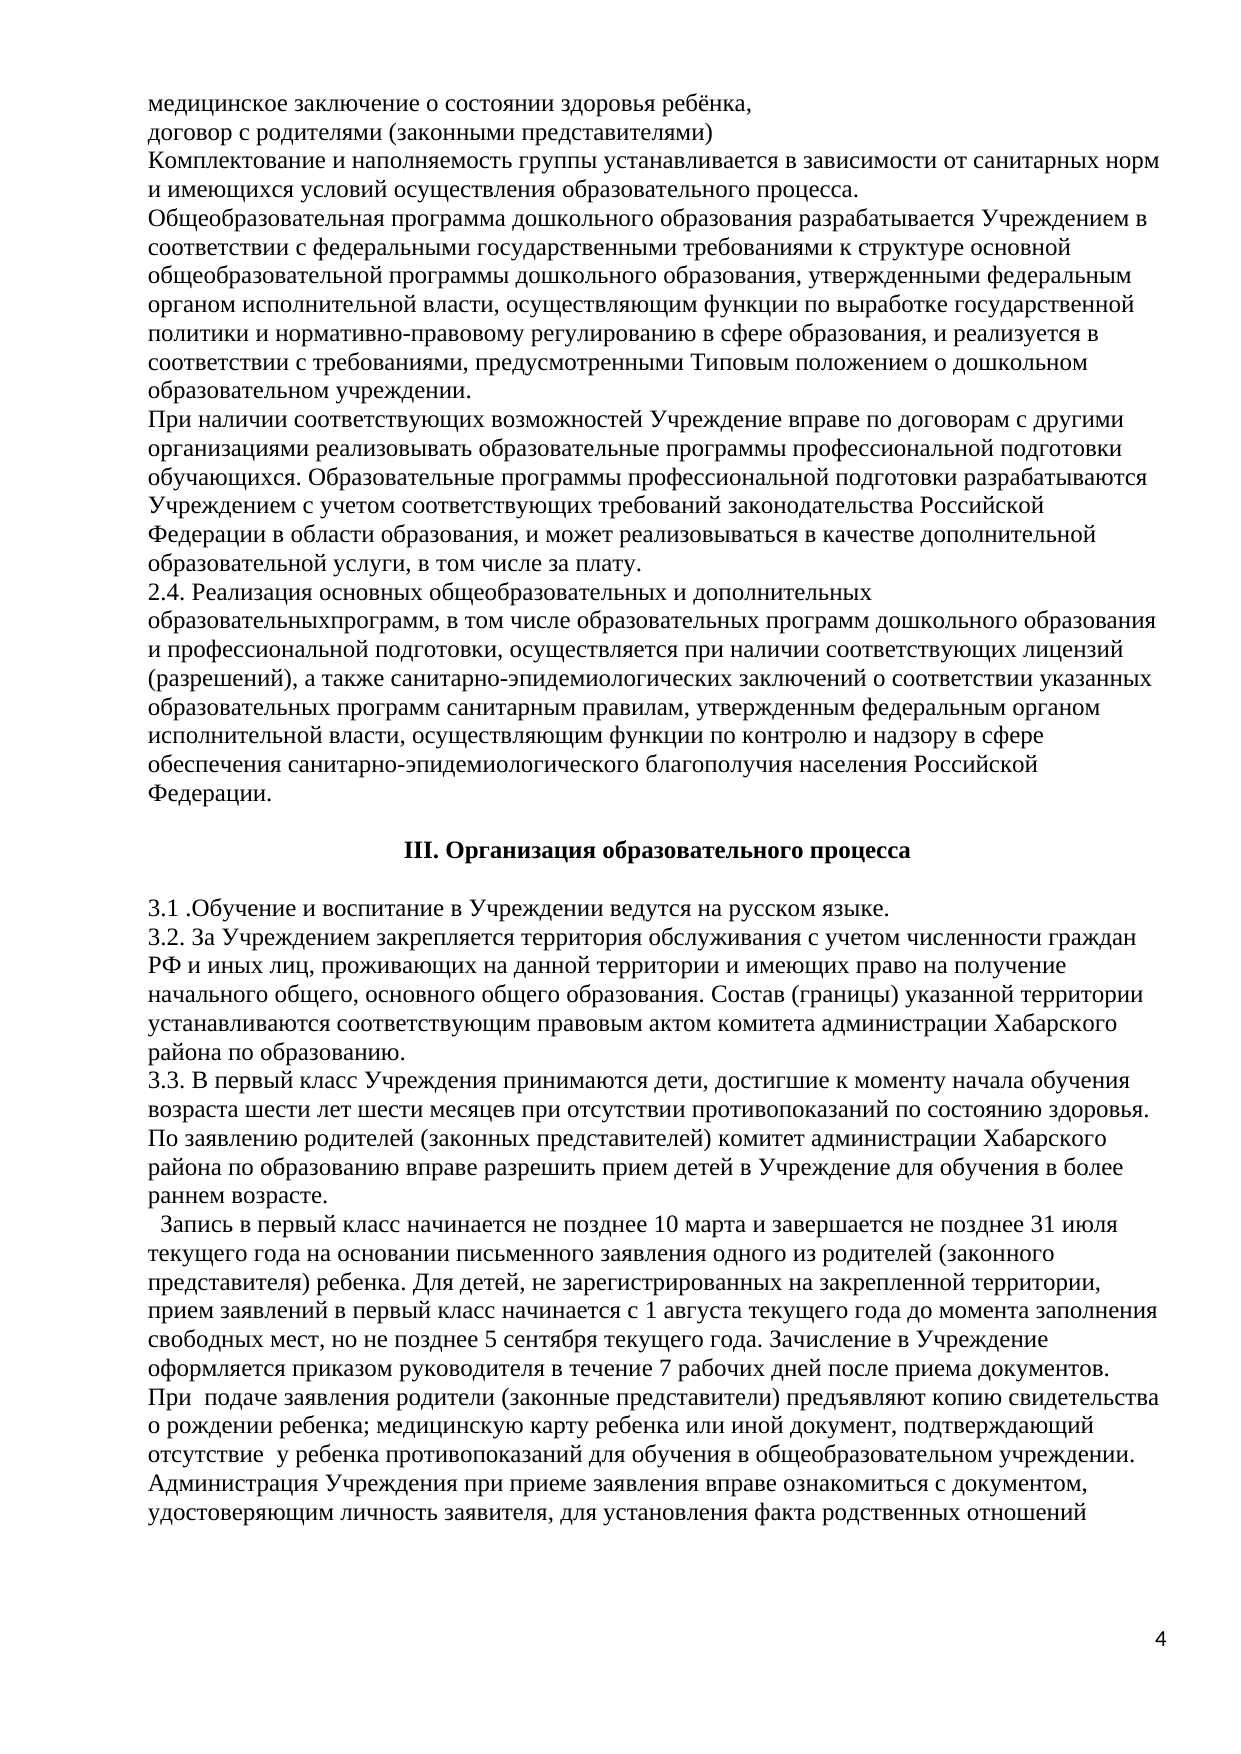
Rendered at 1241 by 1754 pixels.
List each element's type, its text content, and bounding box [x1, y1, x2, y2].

text 3.3. В первый класс Учреждения принимаются дети, достигшие к моменту начала обучения возраста шести лет шести месяцев при отсутствии противопоказаний по состоянию здоровья. По заявлению родителей (законных представителей) комитет администрации Хабарского района по образованию вправе разрешить прием детей в Учреждение для обучения в более раннем возрасте. [148, 1065, 1167, 1209]
text 2.4. Реализация основных общеобразовательных и дополнительных образовательныхпрограмм, в том числе образовательных программ дошкольного образования и профессиональной подготовки, осуществляется при наличии соответствующих лицензий (разрешений), а также санитарно-эпидемиологических заключений о соответствии указанных образовательных программ санитарным правилам, утвержденным федеральным органом исполнительной власти, осуществляющим функции по контролю и надзору в сфере обеспечения санитарно-эпидемиологического благополучия населения Российской Федерации. [148, 577, 1167, 807]
text Комплектование и наполняемость группы устанавливается в зависимости от санитарных норм и имеющихся условий осуществления образовательного процесса. [148, 145, 1167, 203]
text При наличии соответствующих возможностей Учреждение вправе по договорам с другими организациями реализовывать образовательные программы профессиональной подготовки обучающихся. Образовательные программы профессиональной подготовки разрабатываются Учреждением с учетом соответствующих требований законодательства Российской Федерации в области образования, и может реализовываться в качестве дополнительной образовательной услуги, в том числе за плату. [148, 404, 1167, 577]
text 3.2. За Учреждением закрепляется территория обслуживания с учетом численности граждан РФ и иных лиц, проживающих на данной территории и имеющих право на получение начального общего, основного общего образования. Состав (границы) указанной территории устанавливаются соответствующим правовым актом комитета администрации Хабарского района по образованию. [148, 922, 1167, 1065]
text медицинское заключение о состоянии здоровья ребёнка, [148, 88, 1167, 117]
text 3.1 .Обучение и воспитание в Учреждении ведутся на русском языке. [148, 893, 1167, 922]
text Запись в первый класс начинается не позднее 10 марта и завершается не позднее 31 июля текущего года на основании письменного заявления одного из родителей (законного представителя) ребенка. Для детей, не зарегистрированных на закрепленной территории, прием заявлений в первый класс начинается с 1 августа текущего года до момента заполнения свободных мест, но не позднее 5 сентября текущего года. Зачисление в Учреждение оформляется приказом руководителя в течение 7 рабочих дней после приема документов. При подаче заявления родители (законные представители) предъявляют копию свидетельства о рождении ребенка; медицинскую карту ребенка или иной документ, подтверждающий отсутствие у ребенка противопоказаний для обучения в общеобразовательном учреждении. [148, 1209, 1167, 1468]
text договор с родителями (законными представителями) [148, 117, 1167, 145]
text Администрация Учреждения при приеме заявления вправе ознакомиться с документом, удостоверяющим личность заявителя, для установления факта родственных отношений [148, 1468, 1167, 1525]
text III. Организация образовательного процесса [148, 835, 1167, 864]
text Общеобразовательная программа дошкольного образования разрабатывается Учреждением в соответствии с федеральными государственными требованиями к структуре основной общеобразовательной программы дошкольного образования, утвержденными федеральным органом исполнительной власти, осуществляющим функции по выработке государственной политики и нормативно-правовому регулированию в сфере образования, и реализуется в соответствии с требованиями, предусмотренными Типовым положением о дошкольном образовательном учреждении. [148, 203, 1167, 404]
